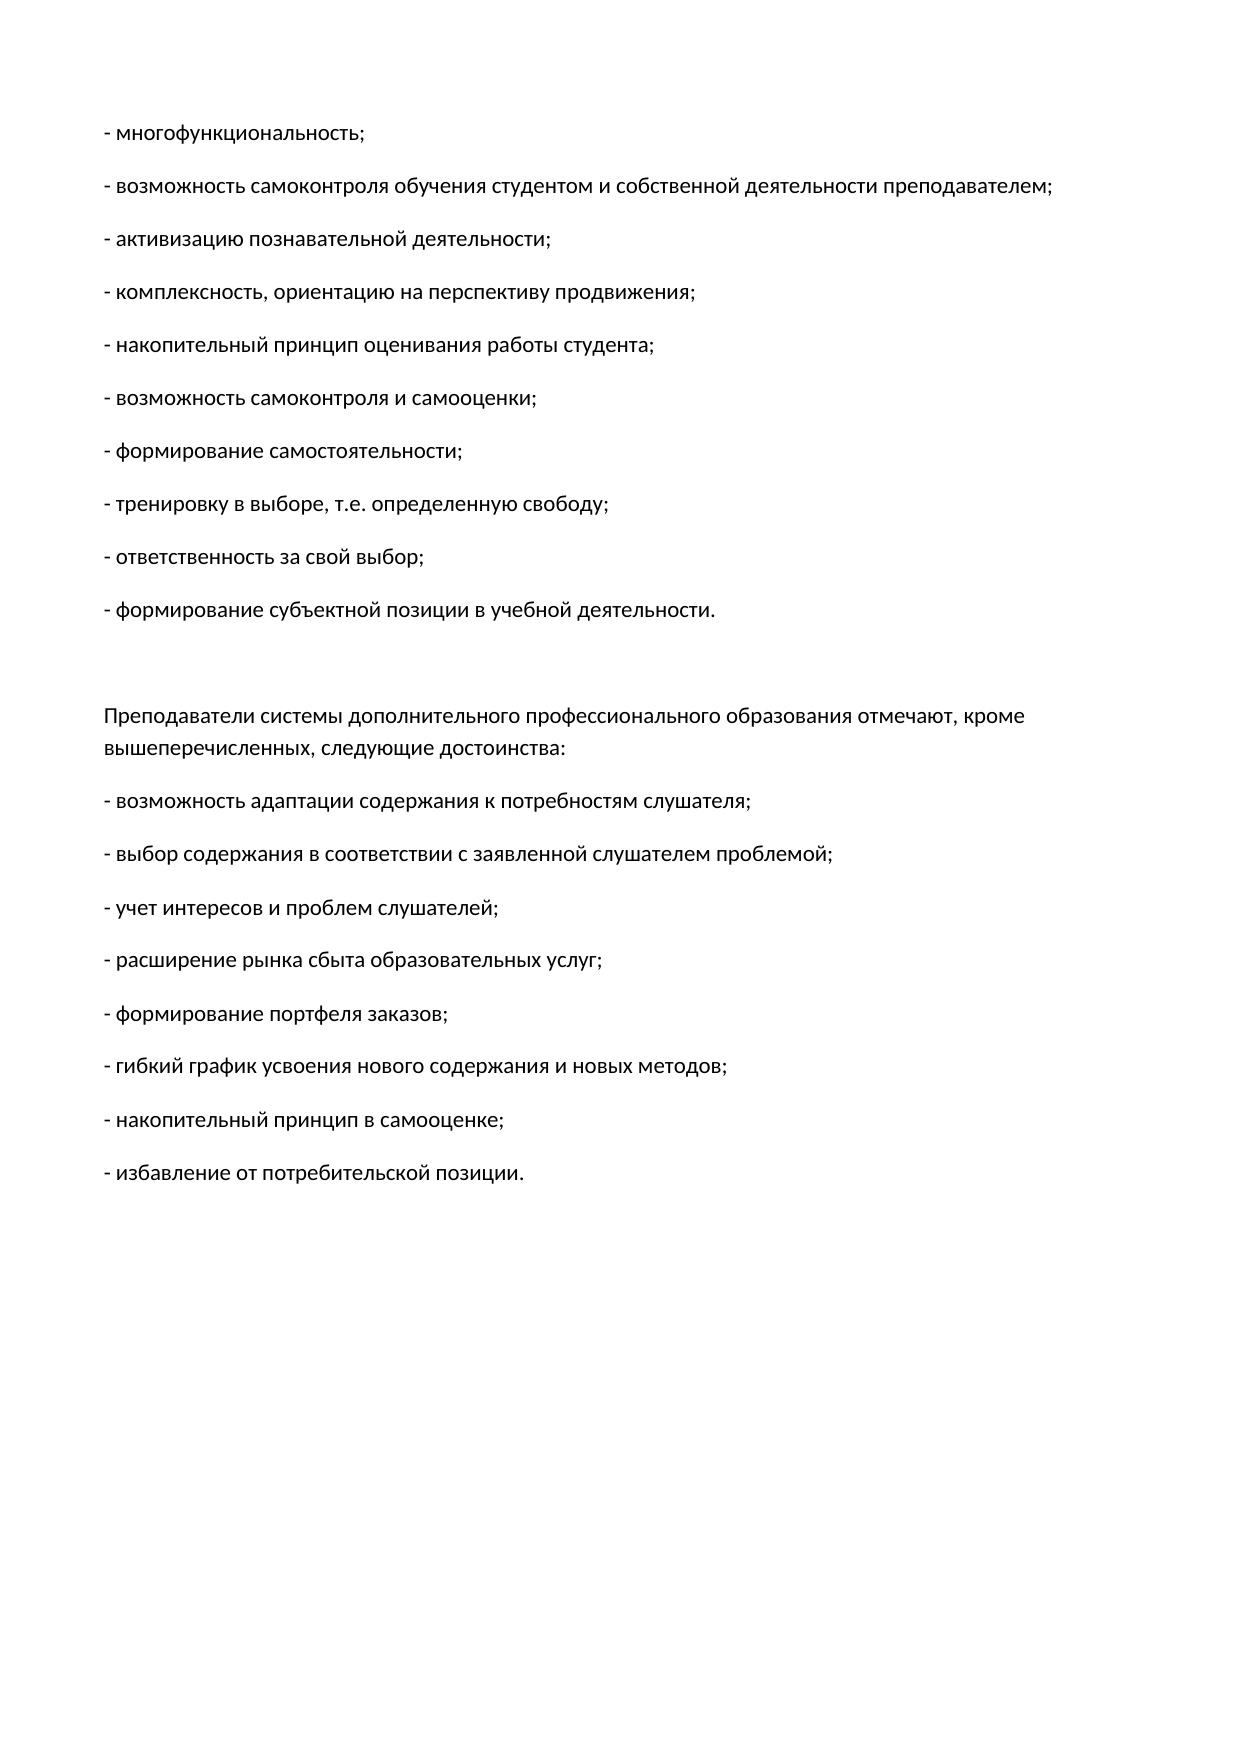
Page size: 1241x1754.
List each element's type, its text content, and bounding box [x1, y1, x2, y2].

text - избавление от потребительской позиции. [103, 1158, 1167, 1186]
text - формирование субъектной позиции в учебной деятельности. [103, 595, 1167, 623]
text - комплексность, ориентацию на перспективу продвижения; [103, 277, 1167, 305]
text - расширение рынка сбыта образовательных услуг; [103, 946, 1167, 974]
text - активизацию познавательной деятельности; [103, 224, 1167, 252]
text - возможность самоконтроля обучения студентом и собственной деятельности преподавателем; [103, 171, 1167, 199]
text - возможность самоконтроля и самооценки; [103, 383, 1167, 411]
text - формирование портфеля заказов; [103, 999, 1167, 1027]
text - возможность адаптации содержания к потребностям слушателя; [103, 787, 1167, 814]
text - учет интересов и проблем слушателей; [103, 893, 1167, 921]
text - накопительный принцип в самооценке; [103, 1105, 1167, 1133]
text - гибкий график усвоения нового содержания и новых методов; [103, 1052, 1167, 1080]
text - ответственность за свой выбор; [103, 542, 1167, 570]
text - многофункциональность; [103, 118, 1167, 146]
text - тренировку в выборе, т.е. определенную свободу; [103, 489, 1167, 517]
text - накопительный принцип оценивания работы студента; [103, 330, 1167, 358]
text - выбор содержания в соответствии с заявленной слушателем проблемой; [103, 839, 1167, 868]
text Преподаватели системы дополнительного профессионального образования отмечают, кроме вышеперечисленных, следующие достоинства: [103, 701, 1167, 762]
text - формирование самостоятельности; [103, 436, 1167, 464]
